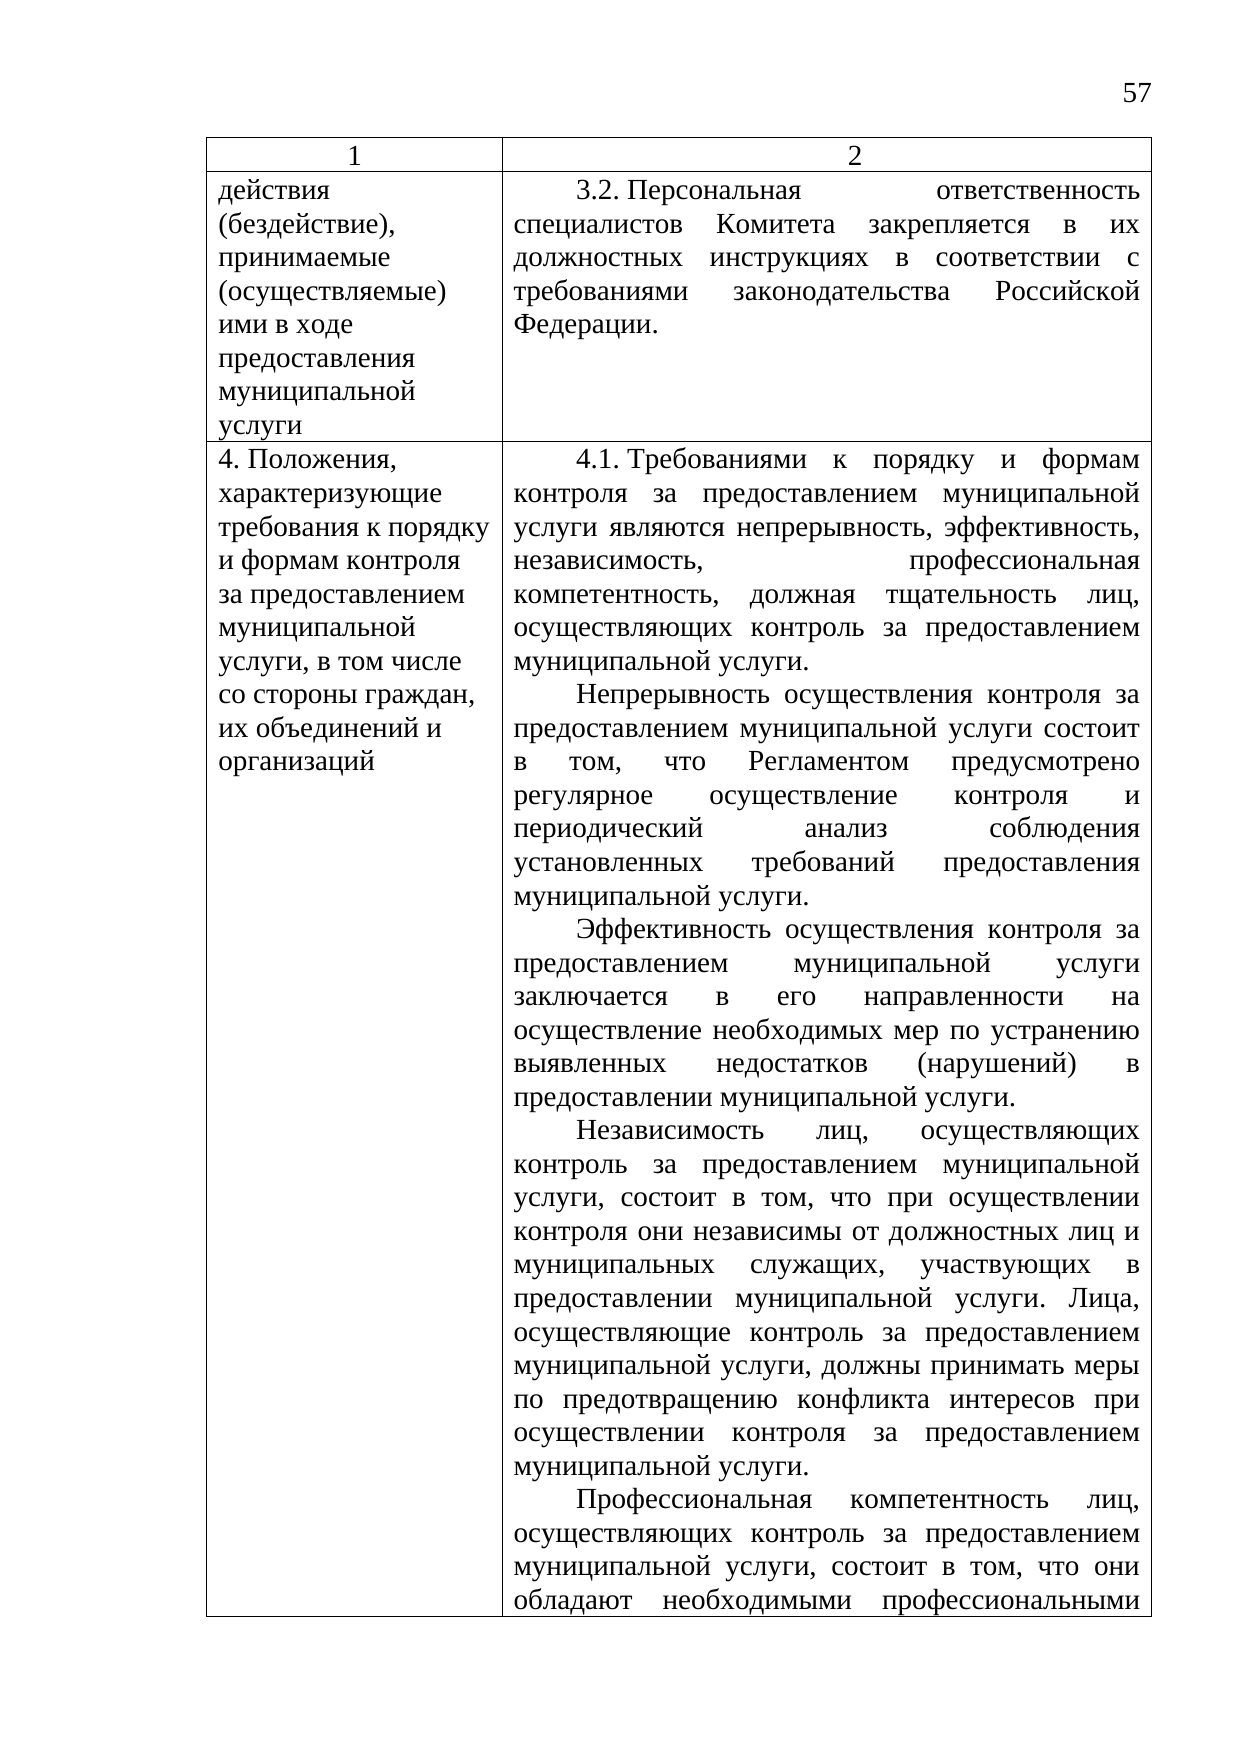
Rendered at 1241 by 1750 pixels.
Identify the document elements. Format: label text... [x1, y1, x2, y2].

table_header 2 [503, 138, 1151, 171]
table_header 1 [207, 138, 502, 171]
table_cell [207, 442, 502, 1616]
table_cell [503, 172, 1151, 441]
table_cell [207, 172, 502, 441]
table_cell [503, 442, 1151, 1616]
